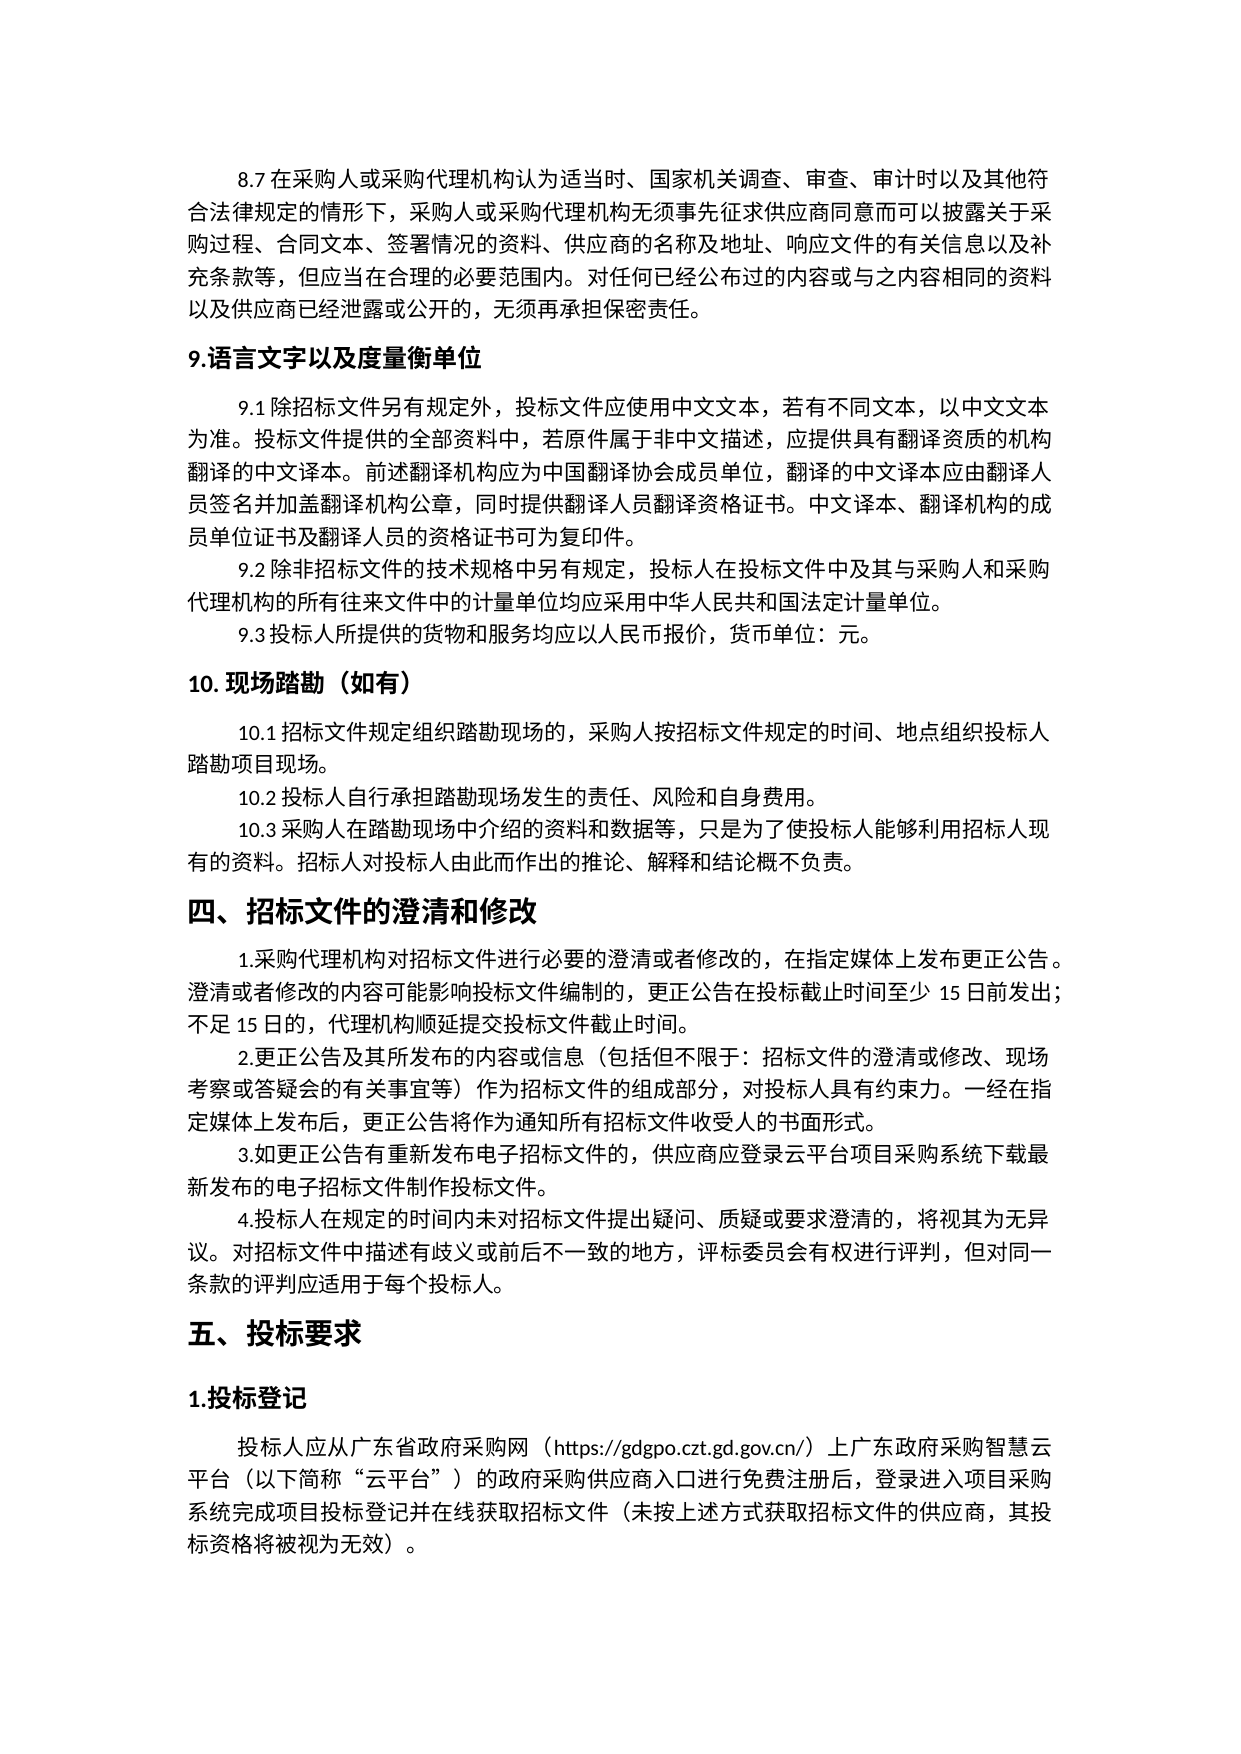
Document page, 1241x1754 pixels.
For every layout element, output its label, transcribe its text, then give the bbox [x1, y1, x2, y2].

text 2.更正公告及其所发布的内容或信息（包括但不限于：招标文件的澄清或修改、现场考察或答疑会的有关事宜等）作为招标文件的组成部分，对投标人具有约束力。一经在指定媒体上发布后，更正公告将作为通知所有招标文件收受人的书面形式。 [187, 1039, 1053, 1137]
text 1.采购代理机构对招标文件进行必要的澄清或者修改的，在指定媒体上发布更正公告。澄清或者修改的内容可能影响投标文件编制的，更正公告在投标截止时间至少15日前发出；不足15日的，代理机构顺延提交投标文件截止时间。 [187, 942, 1053, 1039]
text 4.投标人在规定的时间内未对招标文件提出疑问、质疑或要求澄清的，将视其为无异议。对招标文件中描述有歧义或前后不一致的地方，评标委员会有权进行评判，但对同一条款的评判应适用于每个投标人。 [187, 1202, 1053, 1299]
text 10.1招标文件规定组织踏勘现场的，采购人按招标文件规定的时间、地点组织投标人踏勘项目现场。 [187, 714, 1053, 779]
text 五、投标要求 [187, 1299, 1053, 1364]
text 3.如更正公告有重新发布电子招标文件的，供应商应登录云平台项目采购系统下载最新发布的电子招标文件制作投标文件。 [187, 1137, 1053, 1202]
text 1.投标登记 [187, 1364, 1053, 1429]
text 9.2除非招标文件的技术规格中另有规定，投标人在投标文件中及其与采购人和采购代理机构的所有往来文件中的计量单位均应采用中华人民共和国法定计量单位。 [187, 552, 1053, 617]
text 10.3采购人在踏勘现场中介绍的资料和数据等，只是为了使投标人能够利用招标人现有的资料。招标人对投标人由此而作出的推论、解释和结论概不负责。 [187, 812, 1053, 877]
text 四、招标文件的澄清和修改 [187, 877, 1053, 942]
text 9.语言文字以及度量衡单位 [187, 324, 1053, 389]
text 9.3投标人所提供的货物和服务均应以人民币报价，货币单位：元。 [187, 617, 1053, 649]
text 10.2投标人自行承担踏勘现场发生的责任、风险和自身费用。 [187, 779, 1053, 812]
text 8.7在采购人或采购代理机构认为适当时、国家机关调查、审查、审计时以及其他符合法律规定的情形下，采购人或采购代理机构无须事先征求供应商同意而可以披露关于采购过程、合同文本、签署情况的资料、供应商的名称及地址、响应文件的有关信息以及补充条款等，但应当在合理的必要范围内。对任何已经公布过的内容或与之内容相同的资料，以及供应商已经泄露或公开的，无须再承担保密责任。 [187, 162, 1053, 324]
text 9.1除招标文件另有规定外，投标文件应使用中文文本，若有不同文本，以中文文本为准。投标文件提供的全部资料中，若原件属于非中文描述，应提供具有翻译资质的机构翻译的中文译本。前述翻译机构应为中国翻译协会成员单位，翻译的中文译本应由翻译人员签名并加盖翻译机构公章，同时提供翻译人员翻译资格证书。中文译本、翻译机构的成员单位证书及翻译人员的资格证书可为复印件。 [187, 389, 1053, 552]
text 投标人应从广东省政府采购网（https://gdgpo.czt.gd.gov.cn/）上广东政府采购智慧云平台（以下简称“云平台”）的政府采购供应商入口进行免费注册后，登录进入项目采购系统完成项目投标登记并在线获取招标文件（未按上述方式获取招标文件的供应商，其投标资格将被视为无效）。 [187, 1429, 1053, 1559]
text 10. 现场踏勘（如有） [187, 649, 1053, 714]
